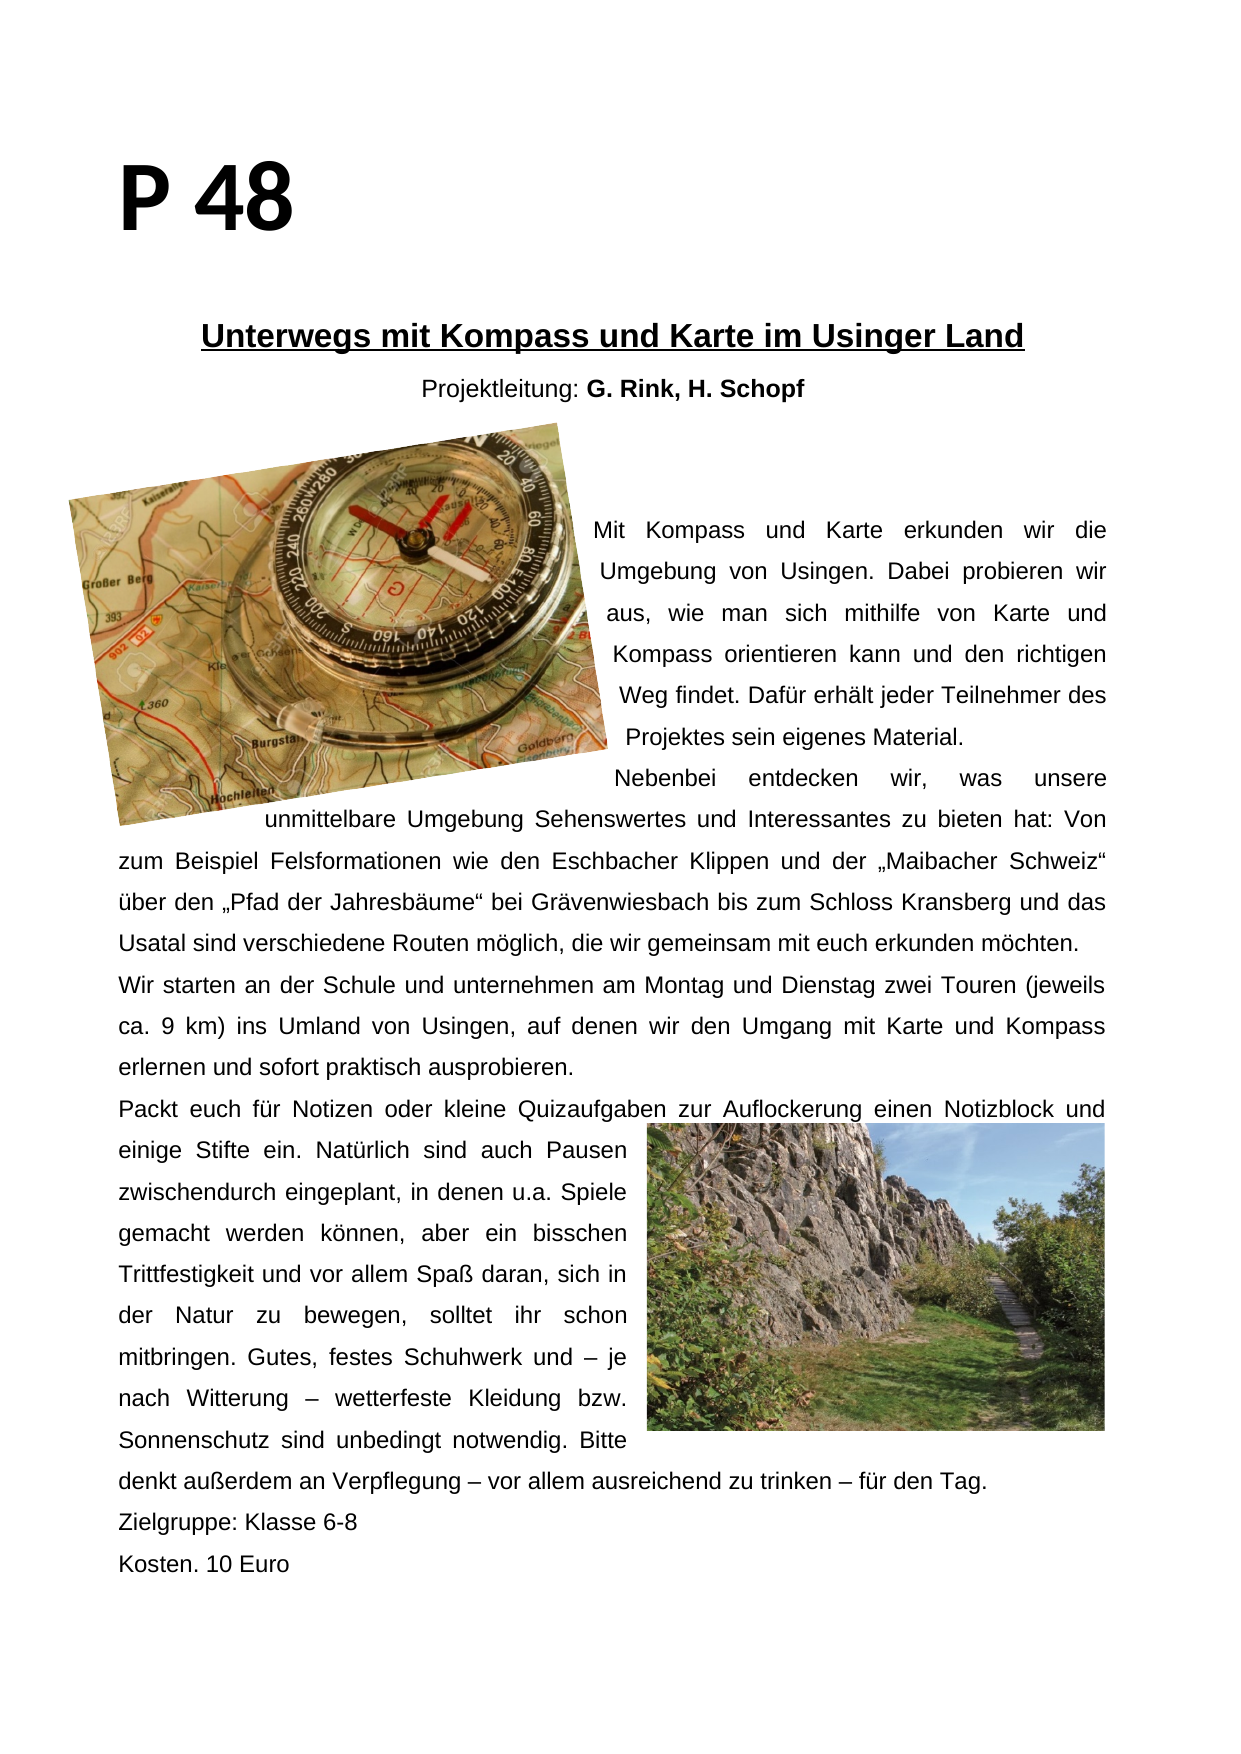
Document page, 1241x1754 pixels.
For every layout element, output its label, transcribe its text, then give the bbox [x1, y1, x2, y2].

text Zielgruppe: Klasse 6-8 [118, 1508, 1107, 1536]
picture [645, 1123, 1105, 1430]
text Wir starten an der Schule und unternehmen am Montag und Dienstag zwei Touren (jeweils ca. 9 km) ins Umland von Usingen, auf denen wir den Umgang mit Karte und Kompass erlernen und sofort praktisch ausprobieren. [118, 971, 1107, 1081]
text Unterwegs mit Kompass und Karte im Usinger Land [118, 316, 1107, 354]
text P 48 [118, 133, 1107, 255]
text Kosten. 10 Euro [118, 1549, 1107, 1577]
text Projektleitung: G. Rink, H. Schopf [118, 374, 1107, 402]
picture [69, 423, 597, 809]
text Nebenbei entdecken wir, was unsere unmittelbare Umgebung Sehenswertes und Interessantes zu bieten hat: Von zum Beispiel Felsformationen wie den Eschbacher Klippen und der „Maibacher Schweiz“ über den „Pfad der Jahresbäume“ bei Grävenwiesbach bis zum Schloss Kransberg und das Usatal sind verschiedene Routen möglich, die wir gemeinsam mit euch erkunden möchten. [118, 764, 1107, 957]
text Mit Kompass und Karte erkunden wir die Umgebung von Usingen. Dabei probieren wir aus, wie man sich mithilfe von Karte und Kompass orientieren kann und den richtigen Weg findet. Dafür erhält jeder Teilnehmer des Projektes sein eigenes Material. [118, 516, 1107, 750]
